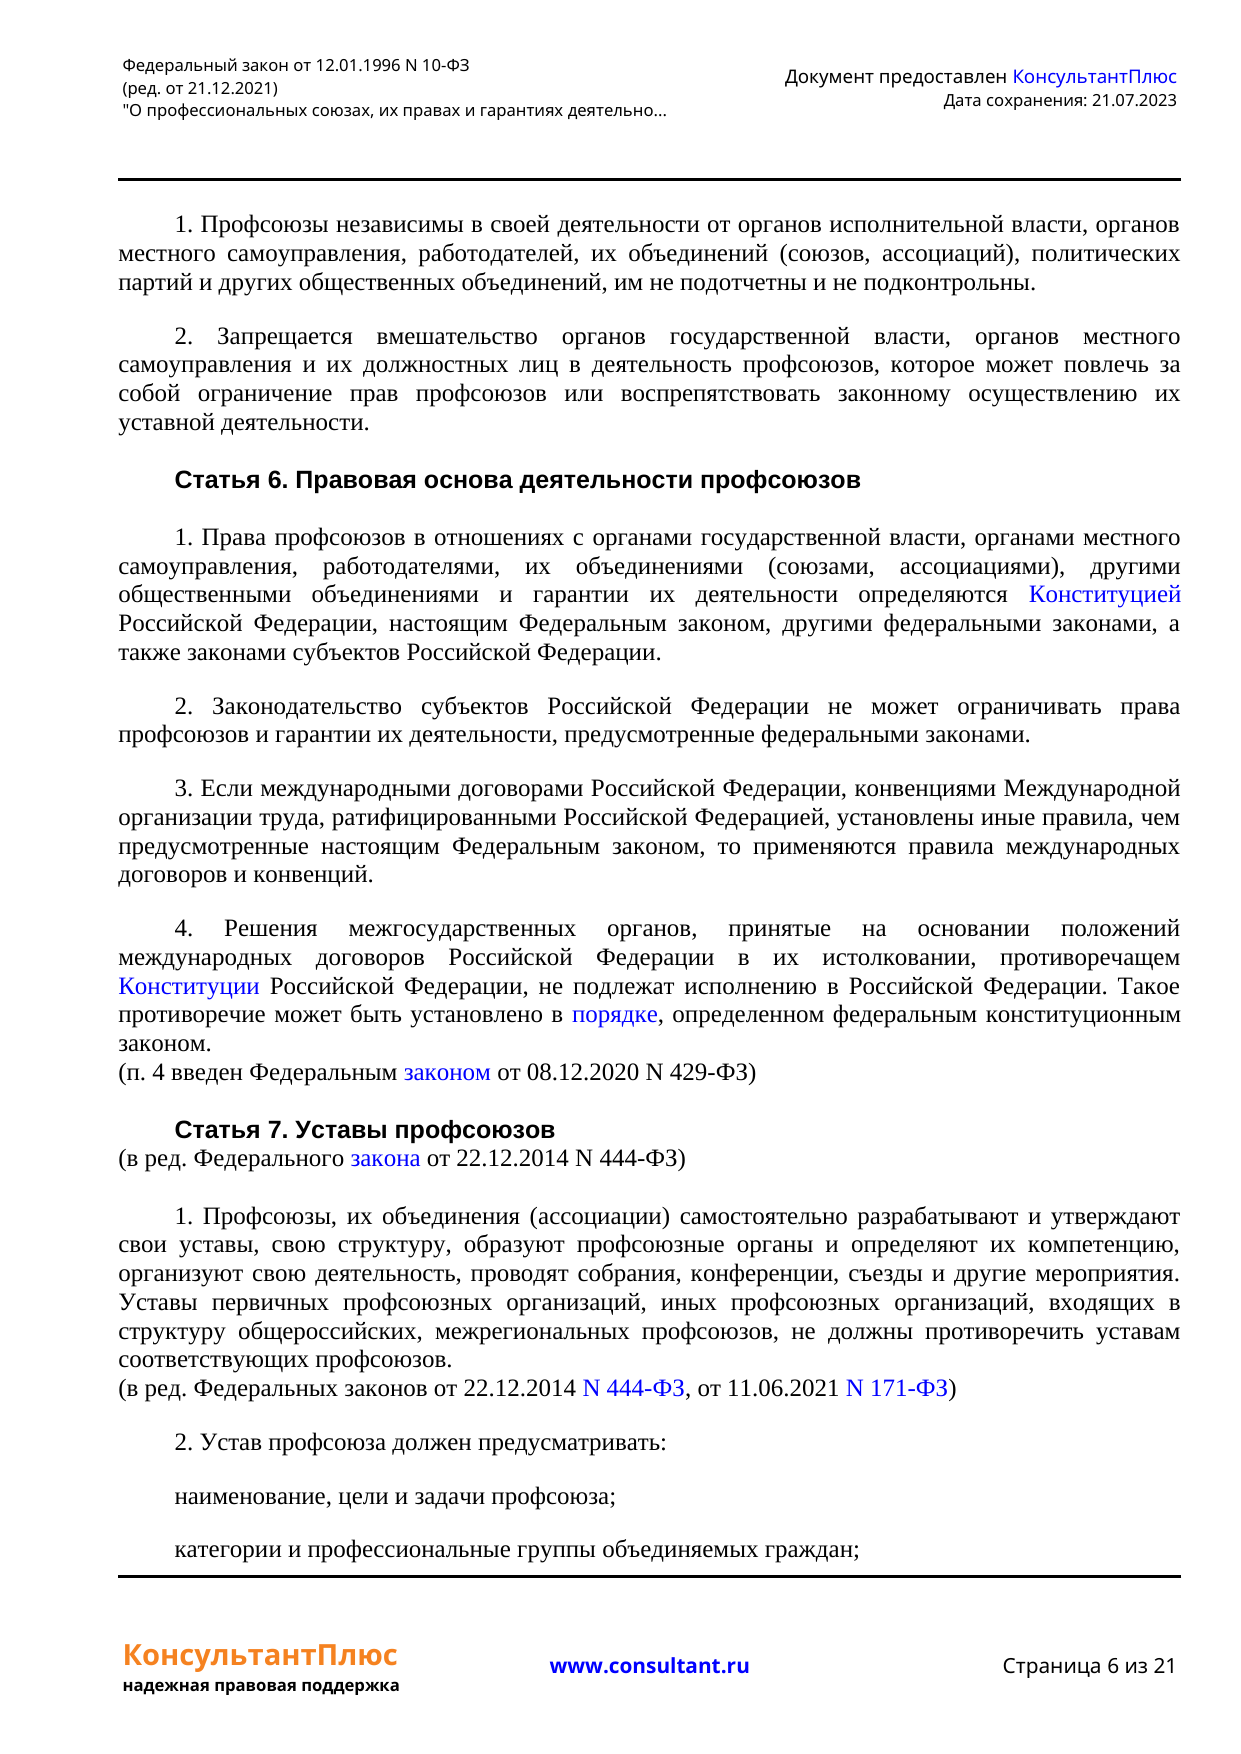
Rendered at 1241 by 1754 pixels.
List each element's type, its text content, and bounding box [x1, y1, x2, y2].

text 2. Устав профсоюза должен предусматривать: [118, 1427, 1181, 1456]
text (в ред. Федерального закона от 22.12.2014 N 444-ФЗ) [118, 1143, 1181, 1172]
title Статья 7. Уставы профсоюзов [118, 1114, 1181, 1143]
text 1. Права профсоюзов в отношениях с органами государственной власти, органами местного самоуправления, работодателями, их объединениями (союзами, ассоциациями), другими общественными объединениями и гарантии их деятельности определяются Конституцией Российской Федерации, настоящим Федеральным законом, другими федеральными законами, а также законами субъектов Российской Федерации. [118, 522, 1181, 666]
text 4. Решения межгосударственных органов, принятые на основании положений международных договоров Российской Федерации в их истолковании, противоречащем Конституции Российской Федерации, не подлежат исполнению в Российской Федерации. Такое противоречие может быть установлено в порядке, определенном федеральным конституционным законом. [118, 913, 1181, 1057]
text 2. Законодательство субъектов Российской Федерации не может ограничивать права профсоюзов и гарантии их деятельности, предусмотренные федеральными законами. [118, 691, 1181, 748]
text (п. 4 введен Федеральным законом от 08.12.2020 N 429-ФЗ) [118, 1057, 1181, 1086]
text 1. Профсоюзы независимы в своей деятельности от органов исполнительной власти, органов местного самоуправления, работодателей, их объединений (союзов, ассоциаций), политических партий и других общественных объединений, им не подотчетны и не подконтрольны. [118, 209, 1181, 296]
title Статья 6. Правовая основа деятельности профсоюзов [118, 464, 1181, 493]
text 3. Если международными договорами Российской Федерации, конвенциями Международной организации труда, ратифицированными Российской Федерацией, установлены иные правила, чем предусмотренные настоящим Федеральным законом, то применяются правила международных договоров и конвенций. [118, 773, 1181, 888]
text категории и профессиональные группы объединяемых граждан; [118, 1534, 1181, 1563]
text 2. Запрещается вмешательство органов государственной власти, органов местного самоуправления и их должностных лиц в деятельность профсоюзов, которое может повлечь за собой ограничение прав профсоюзов или воспрепятствовать законному осуществлению их уставной деятельности. [118, 321, 1181, 436]
text 1. Профсоюзы, их объединения (ассоциации) самостоятельно разрабатывают и утверждают свои уставы, свою структуру, образуют профсоюзные органы и определяют их компетенцию, организуют свою деятельность, проводят собрания, конференции, съезды и другие мероприятия. Уставы первичных профсоюзных организаций, иных профсоюзных организаций, входящих в структуру общероссийских, межрегиональных профсоюзов, не должны противоречить уставам соответствующих профсоюзов. [118, 1201, 1181, 1373]
text наименование, цели и задачи профсоюза; [118, 1481, 1181, 1509]
text (в ред. Федеральных законов от 22.12.2014 N 444-ФЗ, от 11.06.2021 N 171-ФЗ) [118, 1373, 1181, 1402]
